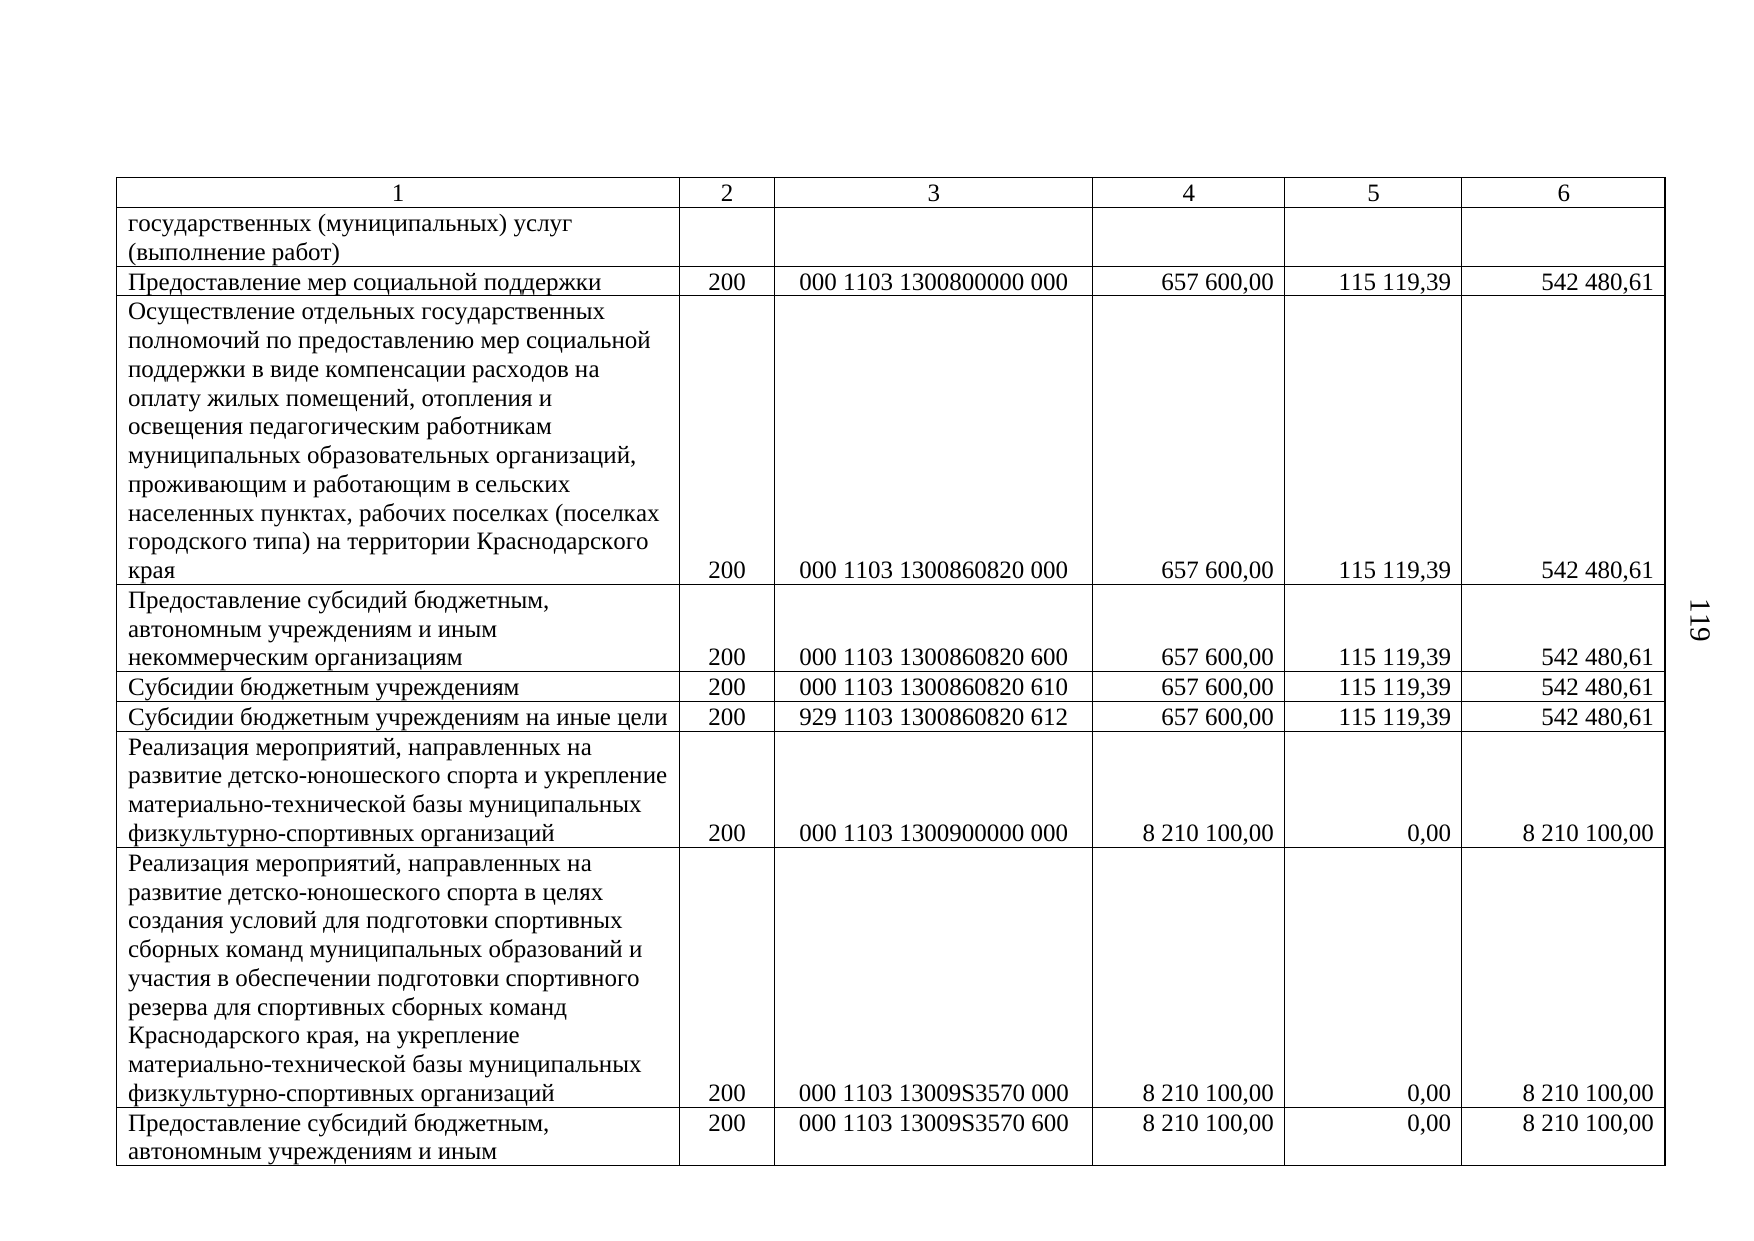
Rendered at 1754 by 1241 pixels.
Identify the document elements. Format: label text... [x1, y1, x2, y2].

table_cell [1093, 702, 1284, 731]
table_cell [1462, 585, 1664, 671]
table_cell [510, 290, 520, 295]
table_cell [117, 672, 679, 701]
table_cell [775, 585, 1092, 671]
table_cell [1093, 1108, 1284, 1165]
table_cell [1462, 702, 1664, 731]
table_header 4 [1093, 178, 1284, 207]
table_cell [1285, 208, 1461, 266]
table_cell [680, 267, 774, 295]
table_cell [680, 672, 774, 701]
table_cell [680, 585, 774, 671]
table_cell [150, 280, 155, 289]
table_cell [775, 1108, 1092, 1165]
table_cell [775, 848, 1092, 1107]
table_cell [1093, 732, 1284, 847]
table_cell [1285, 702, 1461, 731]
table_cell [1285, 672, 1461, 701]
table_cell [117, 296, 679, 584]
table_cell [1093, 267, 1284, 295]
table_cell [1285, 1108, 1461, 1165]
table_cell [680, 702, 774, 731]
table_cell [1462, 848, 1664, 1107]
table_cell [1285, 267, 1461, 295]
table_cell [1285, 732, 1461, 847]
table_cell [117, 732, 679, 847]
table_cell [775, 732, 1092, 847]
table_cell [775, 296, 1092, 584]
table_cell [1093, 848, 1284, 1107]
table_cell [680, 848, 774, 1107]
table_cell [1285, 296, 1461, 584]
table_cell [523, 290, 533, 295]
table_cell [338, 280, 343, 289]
table_header 2 [680, 178, 774, 207]
table_header 3 [775, 178, 1092, 207]
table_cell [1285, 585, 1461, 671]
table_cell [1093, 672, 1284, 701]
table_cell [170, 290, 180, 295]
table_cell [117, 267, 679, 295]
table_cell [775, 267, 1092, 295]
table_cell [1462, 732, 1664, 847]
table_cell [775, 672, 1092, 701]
table_header 1 [117, 178, 679, 207]
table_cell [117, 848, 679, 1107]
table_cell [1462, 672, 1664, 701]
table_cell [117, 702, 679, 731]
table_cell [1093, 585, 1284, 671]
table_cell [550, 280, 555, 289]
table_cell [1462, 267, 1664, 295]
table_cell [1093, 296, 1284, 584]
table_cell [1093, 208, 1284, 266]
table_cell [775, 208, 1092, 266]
table_header 5 [1285, 178, 1461, 207]
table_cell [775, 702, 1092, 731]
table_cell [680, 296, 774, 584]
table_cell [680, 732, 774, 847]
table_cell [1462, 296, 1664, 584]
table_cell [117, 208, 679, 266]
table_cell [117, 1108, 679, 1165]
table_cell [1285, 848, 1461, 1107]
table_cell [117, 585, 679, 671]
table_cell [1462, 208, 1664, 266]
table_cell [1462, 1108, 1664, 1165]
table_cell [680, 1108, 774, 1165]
table_header 6 [1462, 178, 1664, 207]
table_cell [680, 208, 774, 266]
